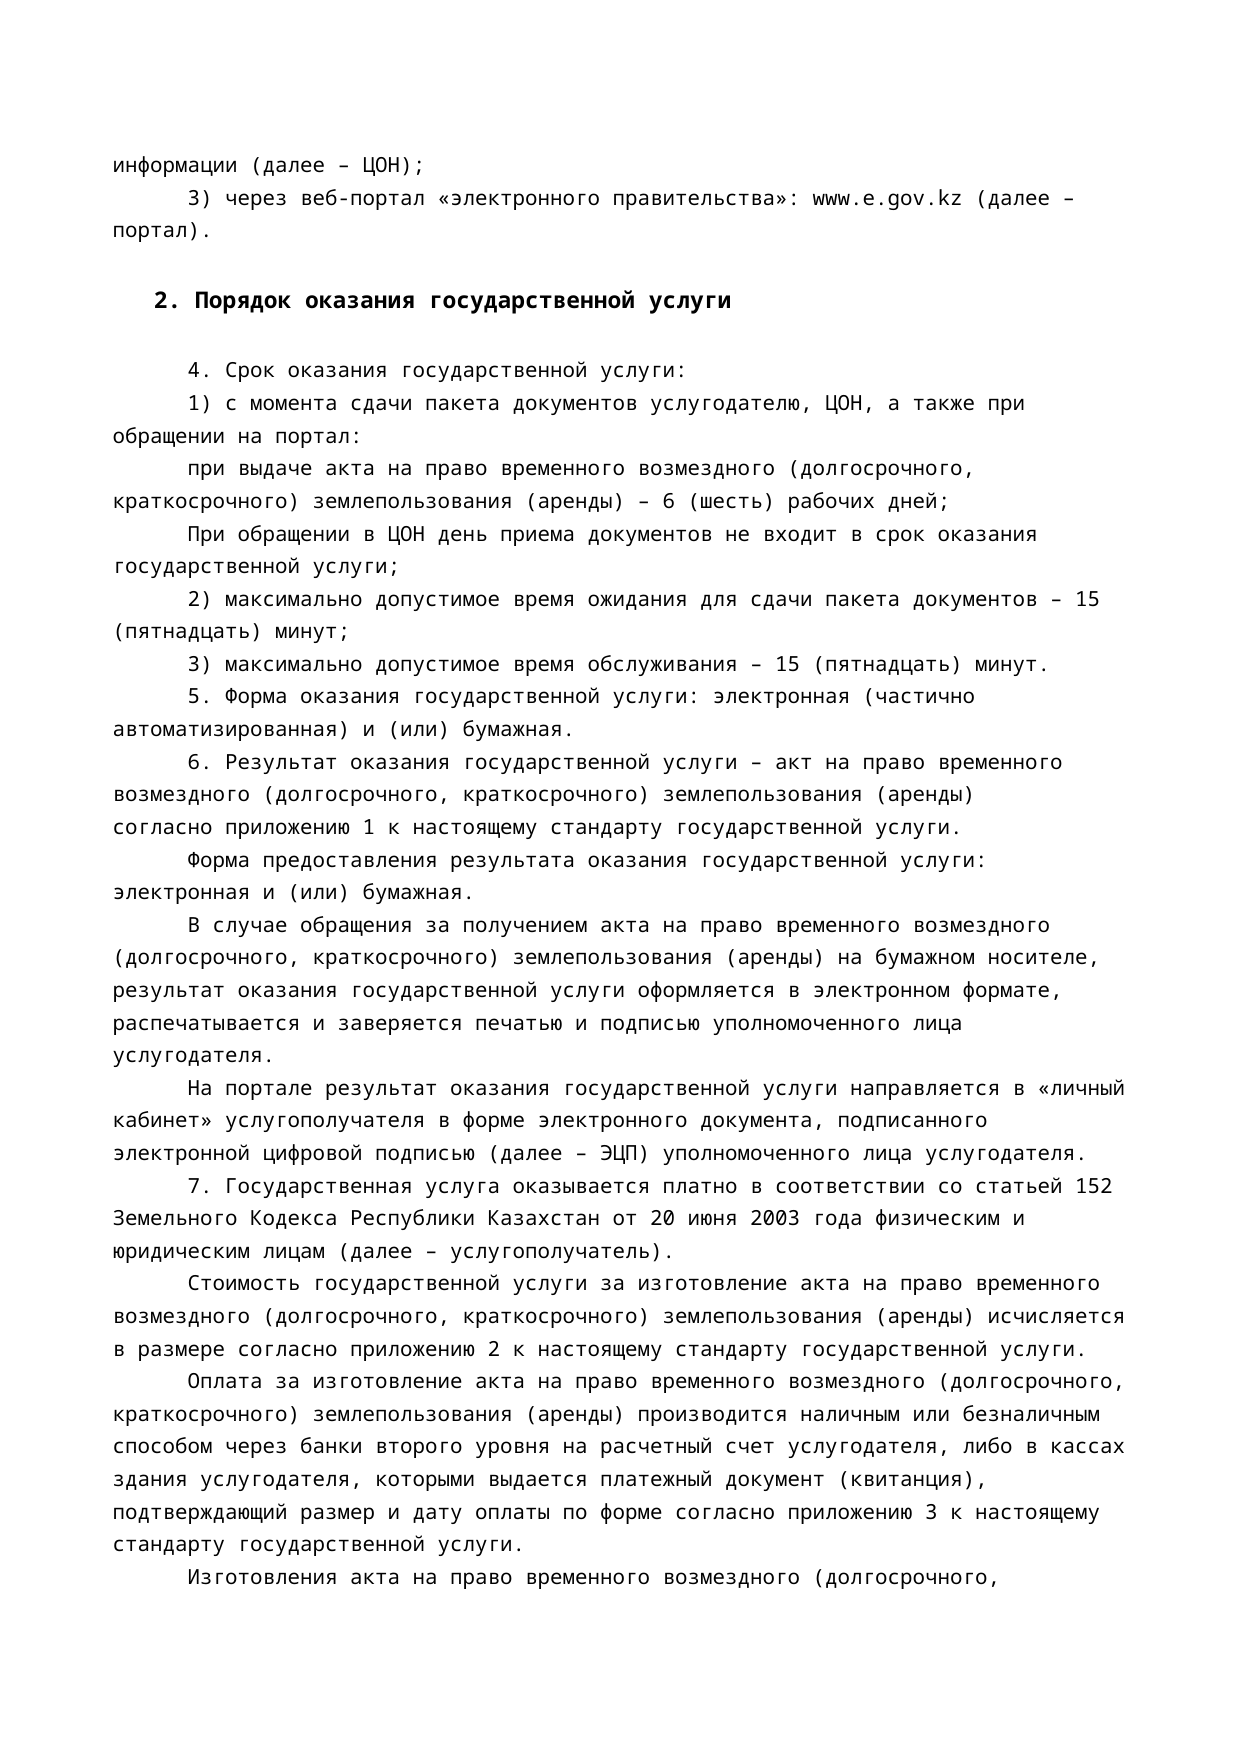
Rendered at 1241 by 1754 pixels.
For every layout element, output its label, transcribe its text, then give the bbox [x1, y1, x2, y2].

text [112, 356, 1128, 1590]
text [112, 150, 1128, 244]
text 2. Порядок оказания государственной услуги [112, 284, 1128, 315]
